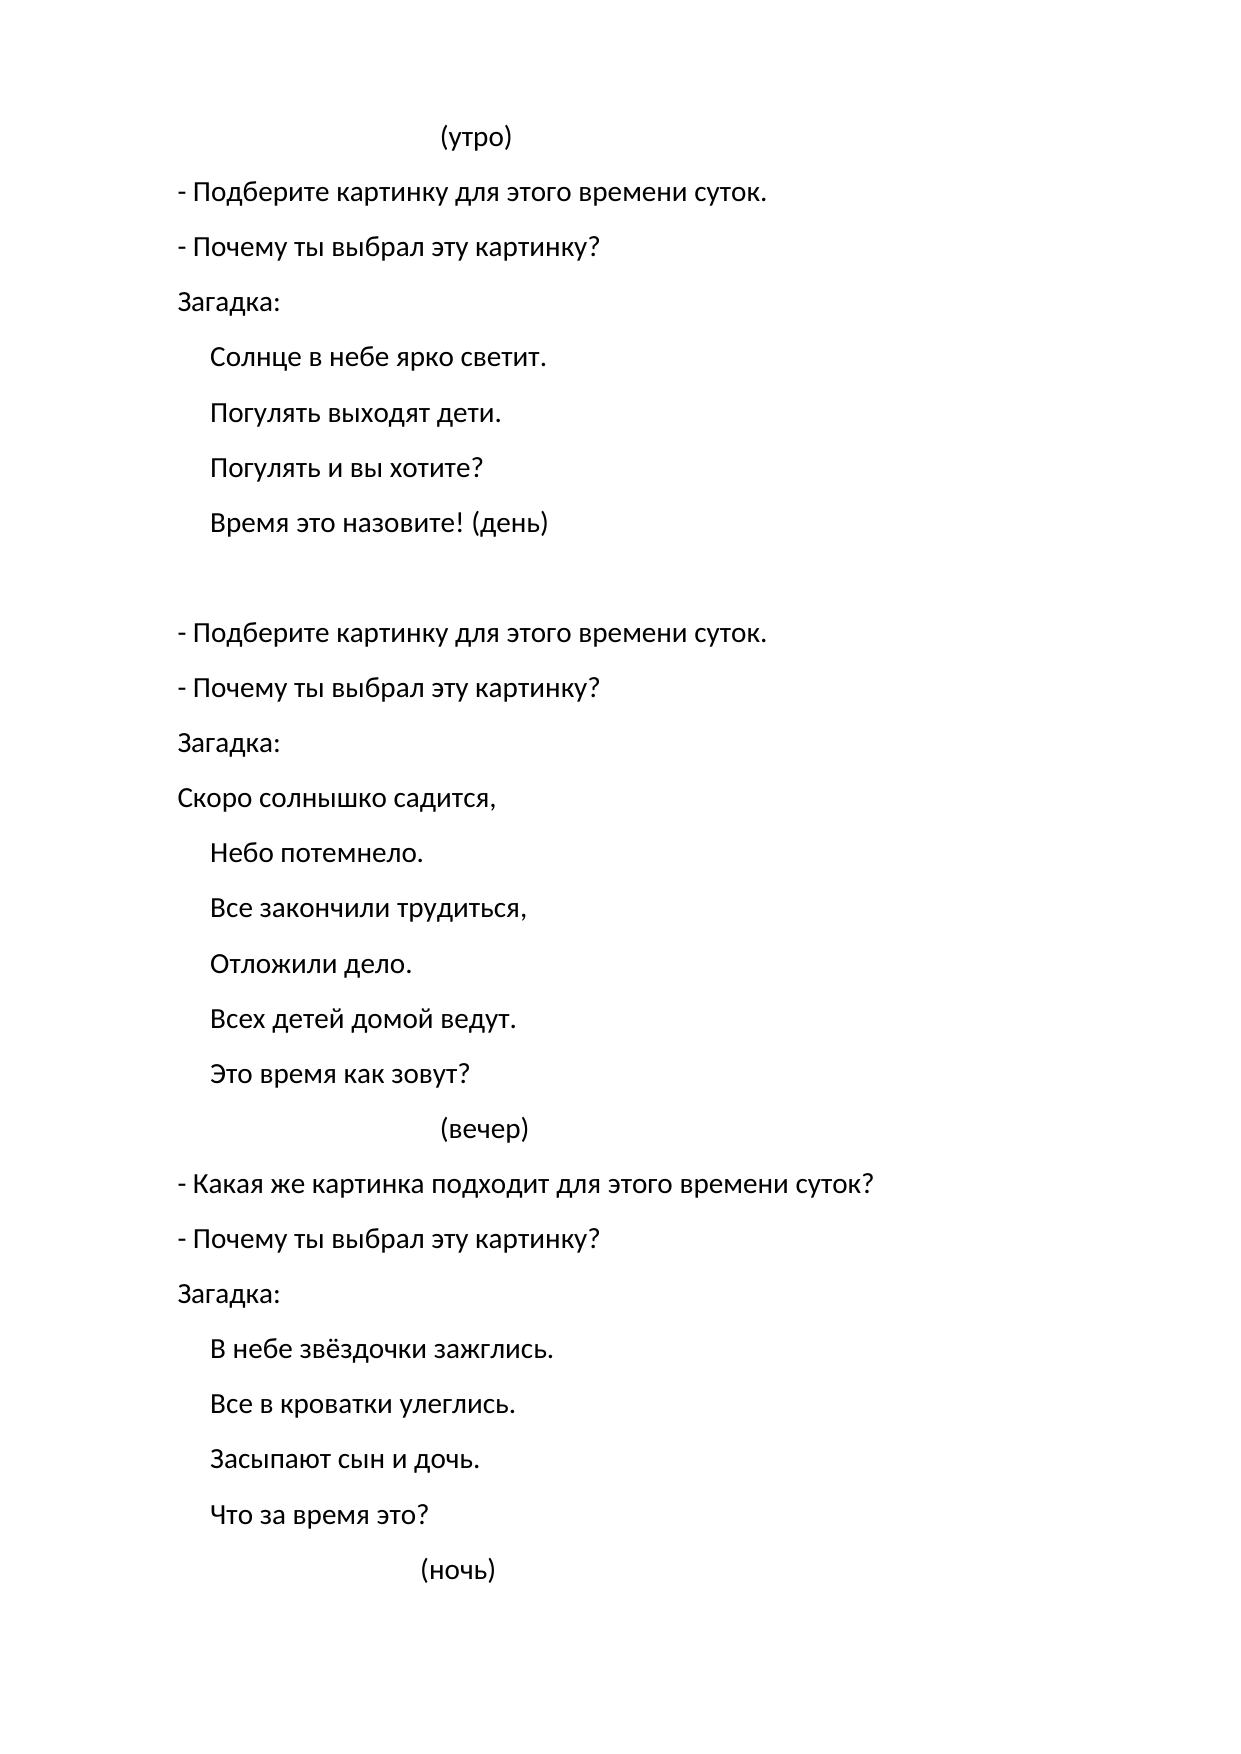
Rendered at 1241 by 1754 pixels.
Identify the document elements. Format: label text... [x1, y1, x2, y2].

text - Подберите картинку для этого времени суток. [177, 173, 1152, 209]
text - Почему ты выбрал эту картинку? [177, 669, 1152, 705]
text Отложили дело. [177, 945, 1152, 980]
text Время это назовите! (день) [177, 504, 1152, 539]
text Это время как зовут? [177, 1055, 1152, 1091]
text Погулять и вы хотите? [177, 449, 1152, 484]
text Всех детей домой ведут. [177, 1000, 1152, 1035]
text Небо потемнело. [177, 834, 1152, 870]
text - Почему ты выбрал эту картинку? [177, 1220, 1152, 1256]
text Солнце в небе ярко светит. [177, 338, 1152, 374]
text Все закончили трудиться, [177, 889, 1152, 925]
text Погулять выходят дети. [177, 394, 1152, 429]
text Все в кроватки улеглись. [177, 1386, 1152, 1421]
text (ночь) [177, 1551, 1152, 1586]
text - Почему ты выбрал эту картинку? [177, 228, 1152, 264]
text Загадка: [177, 283, 1152, 319]
text Загадка: [177, 724, 1152, 760]
text Загадка: [177, 1275, 1152, 1311]
text (утро) [177, 118, 1152, 154]
text Скоро солнышко садится, [177, 779, 1152, 815]
text (вечер) [177, 1110, 1152, 1146]
text - Какая же картинка подходит для этого времени суток? [177, 1165, 1152, 1201]
text Засыпают сын и дочь. [177, 1441, 1152, 1476]
text - Подберите картинку для этого времени суток. [177, 614, 1152, 650]
text В небе звёздочки зажглись. [177, 1330, 1152, 1366]
text Что за время это? [177, 1496, 1152, 1531]
